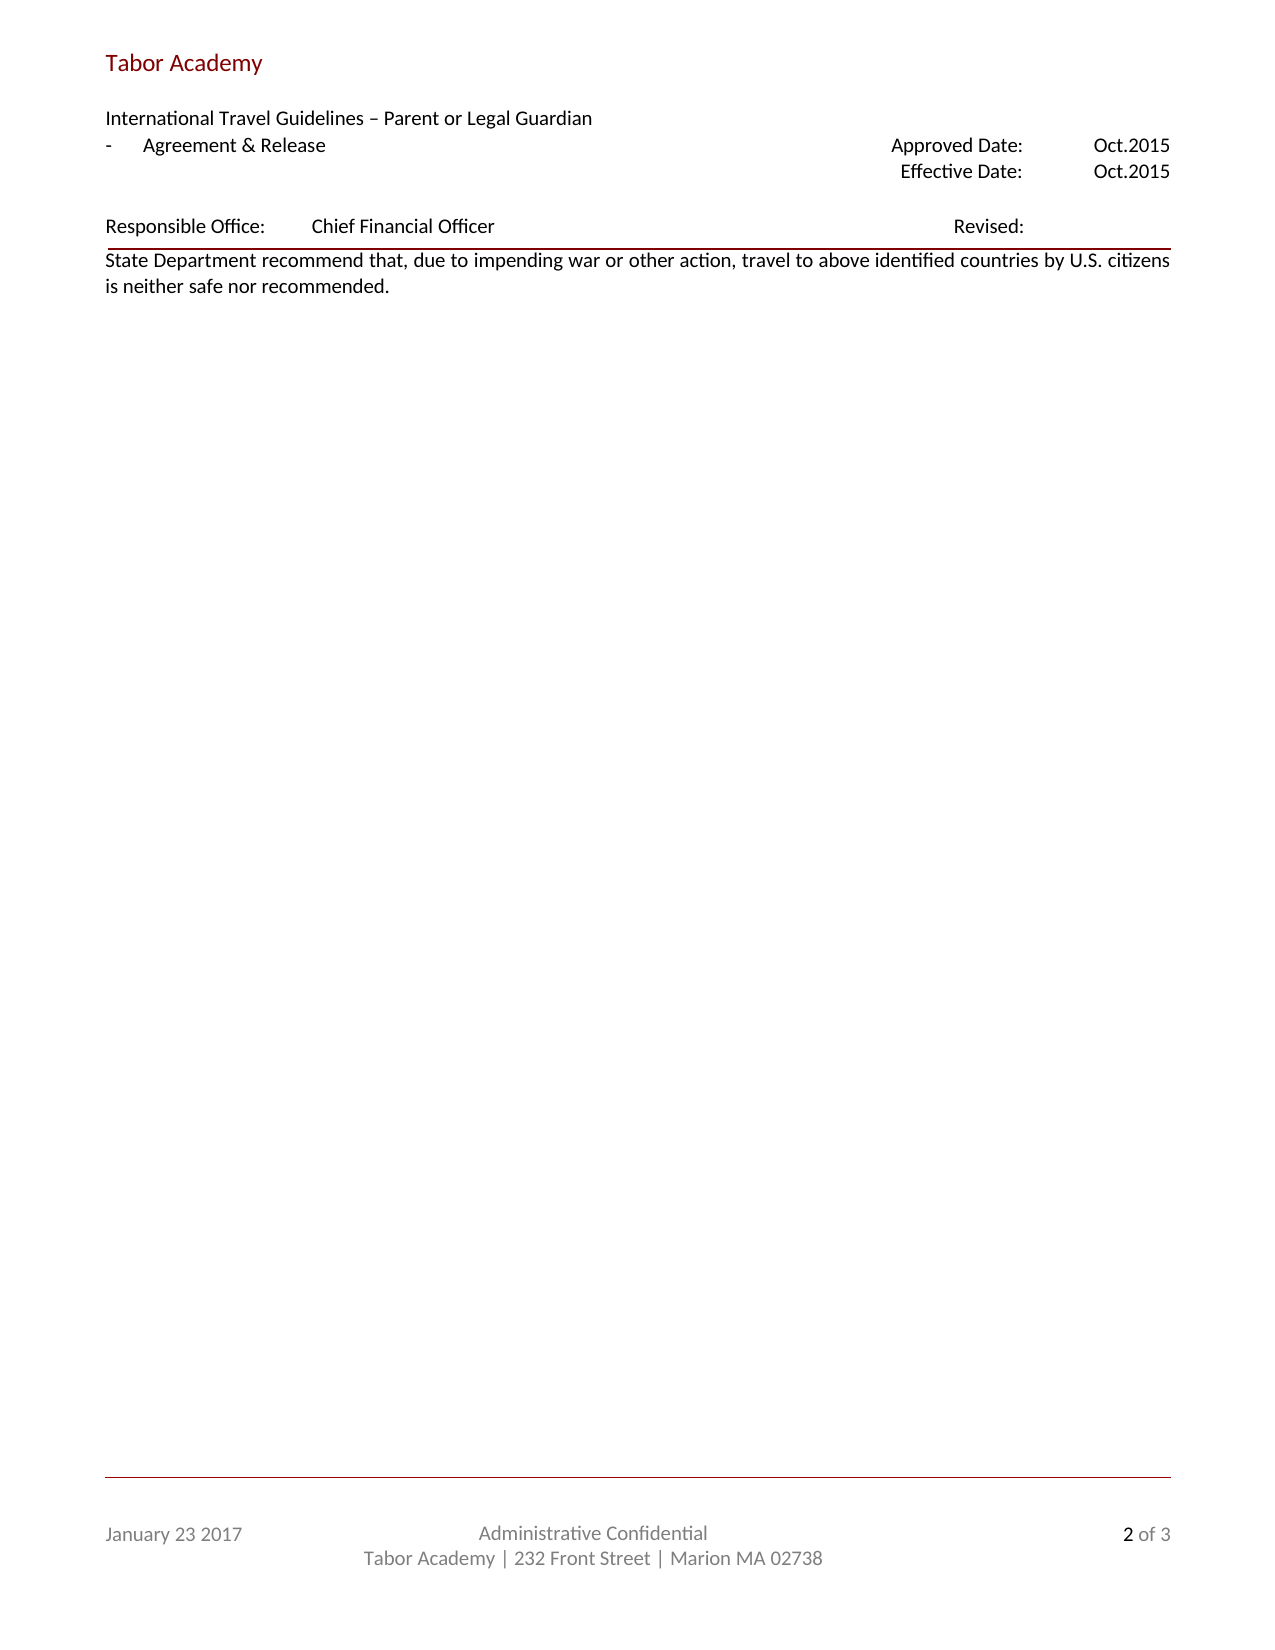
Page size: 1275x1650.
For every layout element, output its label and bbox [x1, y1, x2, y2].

text [105, 248, 1171, 298]
